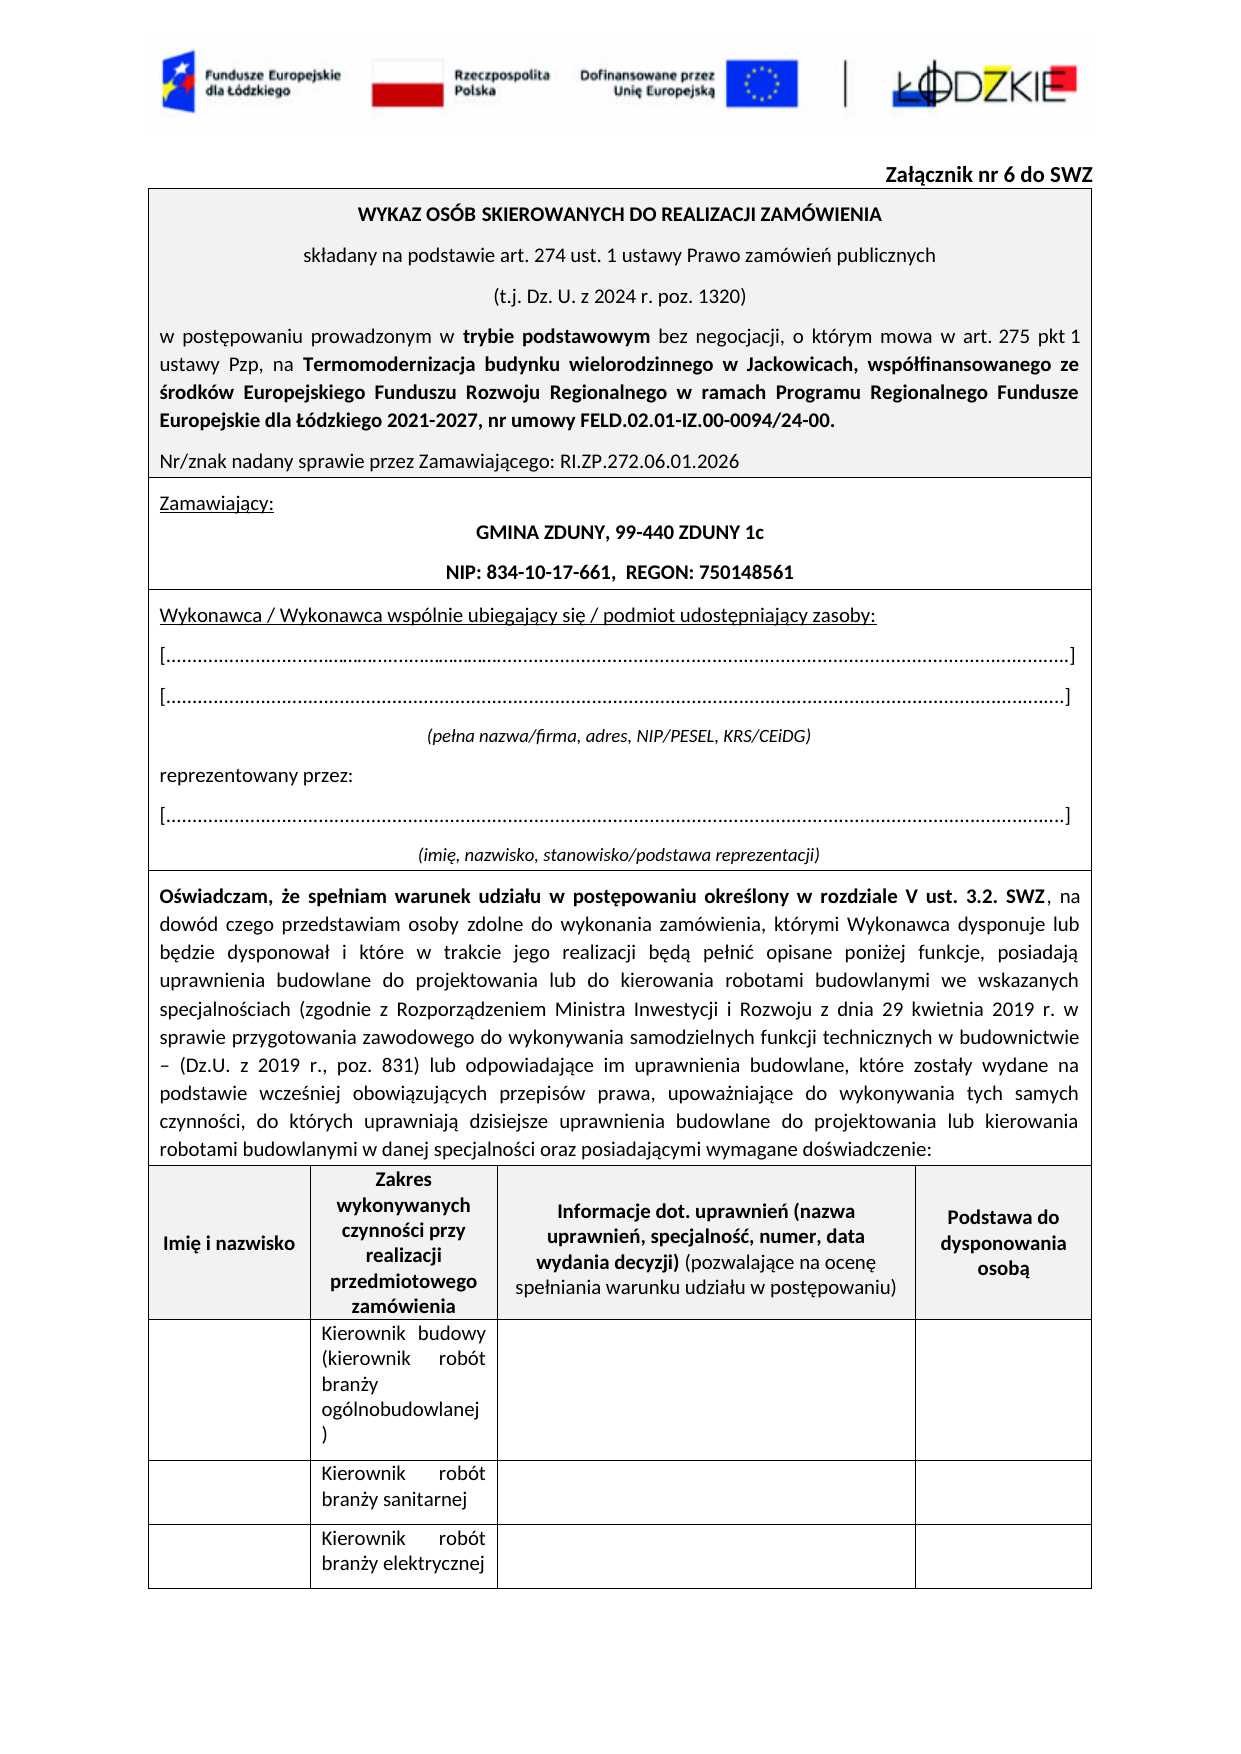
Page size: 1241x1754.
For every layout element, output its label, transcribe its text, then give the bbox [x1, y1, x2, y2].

table_cell [149, 1461, 310, 1524]
table_cell Wykonawca / Wykonawca wspólnie ubiegający się / podmiot udostępniający zasoby: [...............................………..........…………….............................................................................................................] [...........................................................................................................................................................................] (pełna nazwa/firma, adres, NIP/PESEL, KRS/CEiDG) reprezentowany przez: [...........................................................................................................................................................................] (imię, nazwisko, stanowisko/podstawa reprezentacji) [149, 590, 1091, 870]
table_cell [498, 1320, 915, 1459]
table_cell Kierownik robót branży elektrycznej [311, 1525, 497, 1588]
table_cell Oświadczam, że spełniam warunek udziału w postępowaniu określony w rozdziale V ust. 3.2. SWZ, na dowód czego przedstawiam osoby zdolne do wykonania zamówienia, którymi Wykonawca dysponuje lub będzie dysponował i które w trakcie jego realizacji będą pełnić opisane poniżej funkcje, posiadają uprawnienia budowlane do projektowania lub do kierowania robotami budowlanymi we wskazanych specjalnościach (zgodnie z Rozporządzeniem Ministra Inwestycji i Rozwoju z dnia 29 kwietnia 2019 r. w sprawie przygotowania zawodowego do wykonywania samodzielnych funkcji technicznych w budownictwie – (Dz.U. z 2019 r., poz. 831) lub odpowiadające im uprawnienia budowlane, które zostały wydane na podstawie wcześniej obowiązujących przepisów prawa, upoważniające do wykonywania tych samych czynności, do których uprawniają dzisiejsze uprawnienia budowlane do projektowania lub kierowania robotami budowlanymi w danej specjalności oraz posiadającymi wymagane doświadczenie: [149, 871, 1091, 1165]
table_cell [498, 1461, 915, 1524]
table_cell [916, 1461, 1091, 1524]
table_cell [149, 1525, 310, 1588]
text Załącznik nr 6 do SWZ [148, 160, 1093, 188]
table_cell [149, 1320, 310, 1459]
table_cell [916, 1320, 1091, 1459]
table_cell Zamawiający: GMINA ZDUNY, 99-440 ZDUNY 1c NIP: 834-10-17-661, REGON: 750148561 [149, 478, 1091, 588]
table_cell Podstawa do dysponowania osobą [916, 1166, 1091, 1319]
table_cell Kierownik robót branży sanitarnej [311, 1461, 497, 1524]
table_cell Kierownik budowy (kierownik robót branży ogólnobudowlanej) [311, 1320, 497, 1459]
table_cell Zakres wykonywanych czynności przy realizacji przedmiotowego zamówienia [311, 1166, 497, 1319]
table_header WYKAZ OSÓB SKIEROWANYCH DO REALIZACJI ZAMÓWIENIA składany na podstawie art. 274 ust. 1 ustawy Prawo zamówień publicznych (t.j. Dz. U. z 2024 r. poz. 1320) w postępowaniu prowadzonym w trybie podstawowym bez negocjacji, o którym mowa w art. 275 pkt 1 ustawy Pzp, na Termomodernizacja budynku wielorodzinnego w Jackowicach, współfinansowanego ze środków Europejskiego Funduszu Rozwoju Regionalnego w ramach Programu Regionalnego Fundusze Europejskie dla Łódzkiego 2021-2027, nr umowy FELD.02.01-IZ.00-0094/24-00. Nr/znak nadany sprawie przez Zamawiającego: RI.ZP.272.06.01.2026 [149, 189, 1091, 477]
table_cell [498, 1525, 915, 1588]
picture [147, 35, 1093, 129]
table_cell [916, 1525, 1091, 1588]
table_cell Informacje dot. uprawnień (nazwa uprawnień, specjalność, numer, data wydania decyzji) (pozwalające na ocenę spełniania warunku udziału w postępowaniu) [498, 1166, 915, 1319]
table_cell Imię i nazwisko [149, 1166, 310, 1319]
